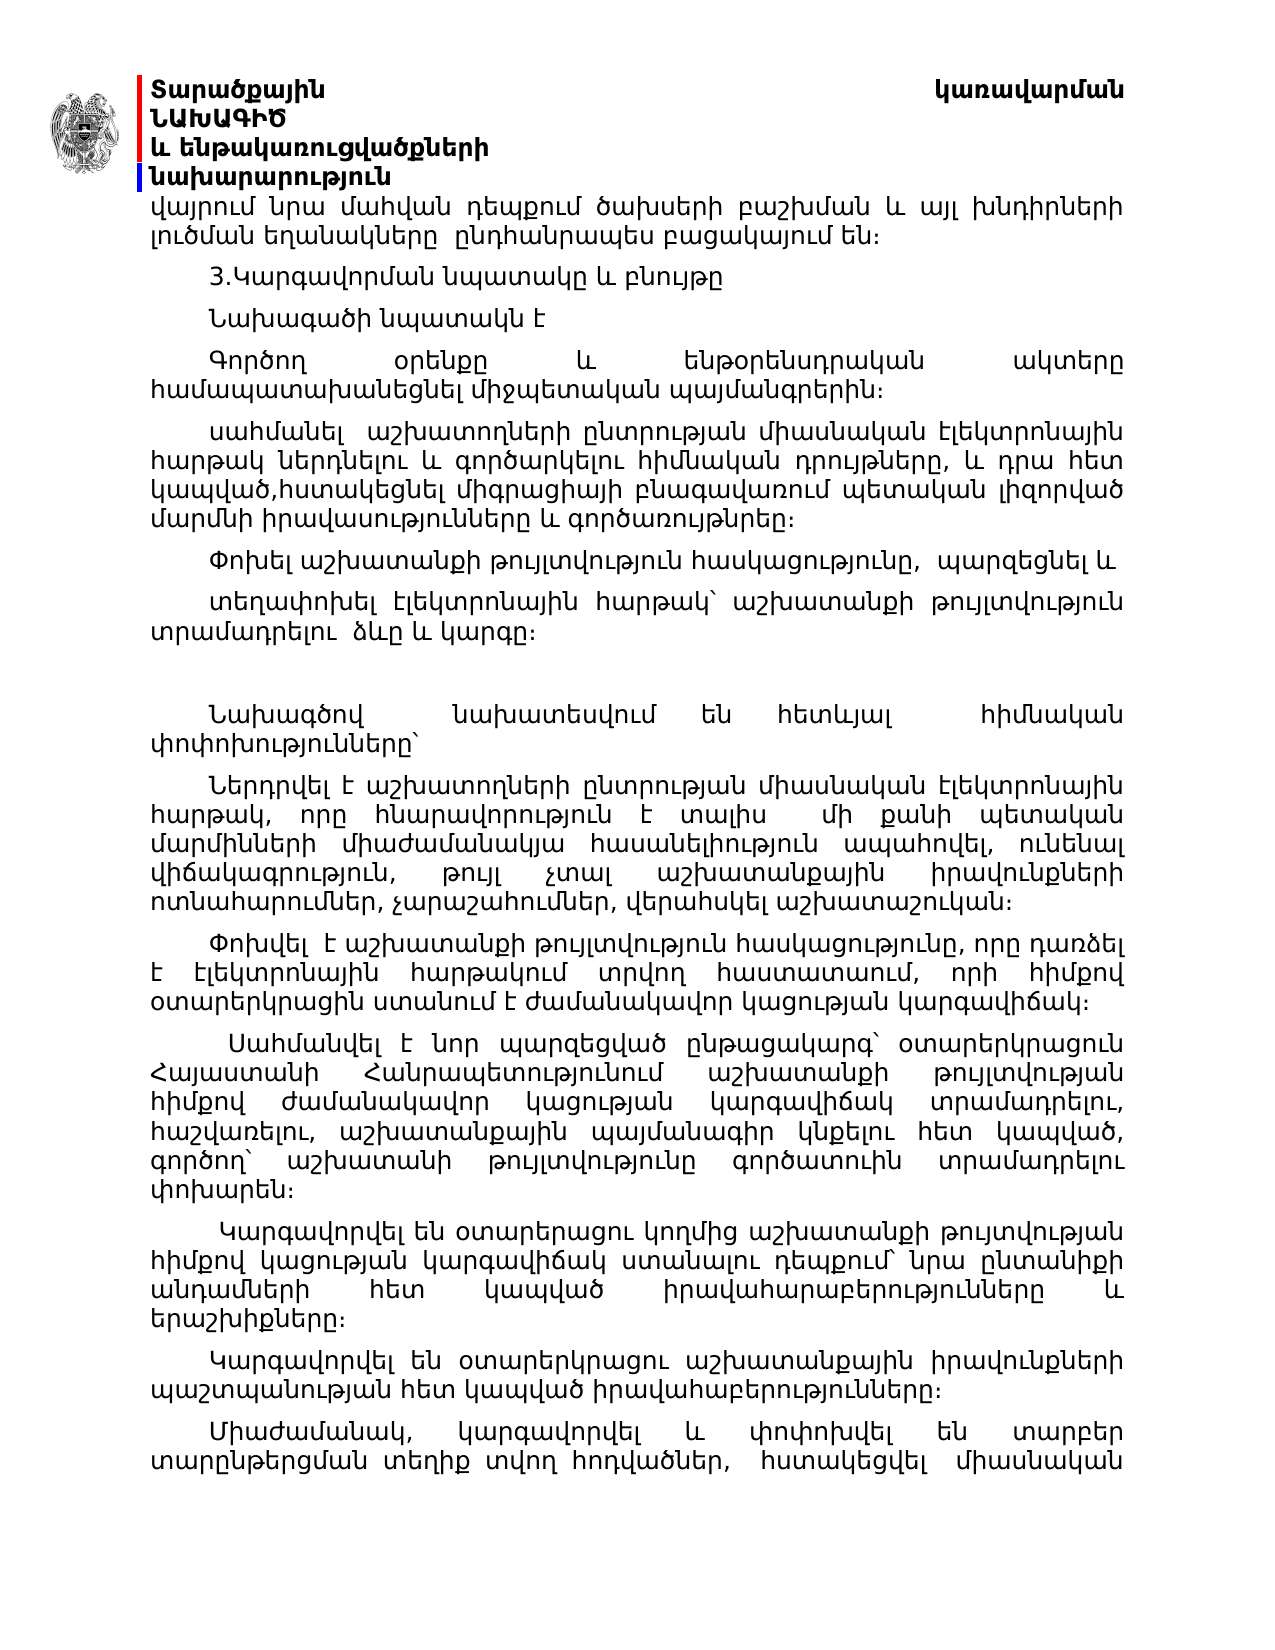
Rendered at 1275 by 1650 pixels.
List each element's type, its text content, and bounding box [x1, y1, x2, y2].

text Նախագծով նախատեսվում են հետևյալ հիմնական փոփոխությունները՝ [150, 700, 1125, 758]
text Գործող օրենքը և ենթօրենսդրական ակտերը համապատախանեցնել միջպետական պայմանգրերին։ [150, 346, 1125, 404]
text տեղափոխել էլեկտրոնային հարթակ՝ աշխատանքի թույլտվություն տրամադրելու ձևը և կարգը։ [150, 587, 1125, 646]
text Ներդրվել է աշխատողների ընտրության միասնական էլեկտրոնային հարթակ, որը հնարավորություն է տալիս մի քանի պետական մարմինների միաժամանակյա հասանելիություն ապահովել, ունենալ վիճակագրություն, թույլ չտալ աշխատանքային իրավունքների ոտնահարումներ, չարաշահումներ, վերահսկել աշխատաշուկան։ [150, 771, 1125, 917]
text Նախագածի նպատակն է [150, 304, 1125, 333]
text Փոխվել է աշխատանքի թույլտվություն հասկացությունը, որը դառձել է էլեկտրոնային հարթակում տրվող հաստատաում, որի հիմքով օտարերկրացին ստանում է ժամանակավոր կացության կարգավիճակ։ [150, 929, 1125, 1017]
text Փոխել աշխատանքի թույլտվություն հասկացությունը, պարզեցնել և [150, 546, 1125, 575]
picture [50, 92, 119, 174]
text Կարգավորվել են օտարերացու կողմից աշխատանքի թույտվության հիմքով կացության կարգավիճակ ստանալու դեպքում՝ նրա ընտանիքի անդամների հետ կապված իրավահարաբերությունները և երաշխիքները։ [150, 1217, 1125, 1333]
text սահմանել աշխատողների ընտրության միասնական էլեկտրոնային հարթակ ներդնելու և գործարկելու հիմնական դրույթները, և դրա հետ կապված,հստակեցնել միգրացիայի բնագավառում պետական լիզորված մարմնի իրավասությունները և գործառույթնրեը։ [150, 417, 1125, 533]
text Կարգավորվել են օտարերկրացու աշխատանքային իրավունքների պաշտպանության հետ կապված իրավահաբերությունները։ [150, 1346, 1125, 1404]
text 3.Կարգավորման նպատակը և բնույթը [150, 262, 1125, 292]
text Սահմանվել է նոր պարզեցված ընթացակարգ՝ օտարերկրացուն Հայաստանի Հանրապետությունում աշխատանքի թույլտվության հիմքով ժամանակավոր կացության կարգավիճակ տրամադրելու, հաշվառելու, աշխատանքային պայմանագիր կնքելու հետ կապված, գործող՝ աշխատանի թույլտվությունը գործատուին տրամադրելու փոխարեն։ [150, 1029, 1125, 1204]
